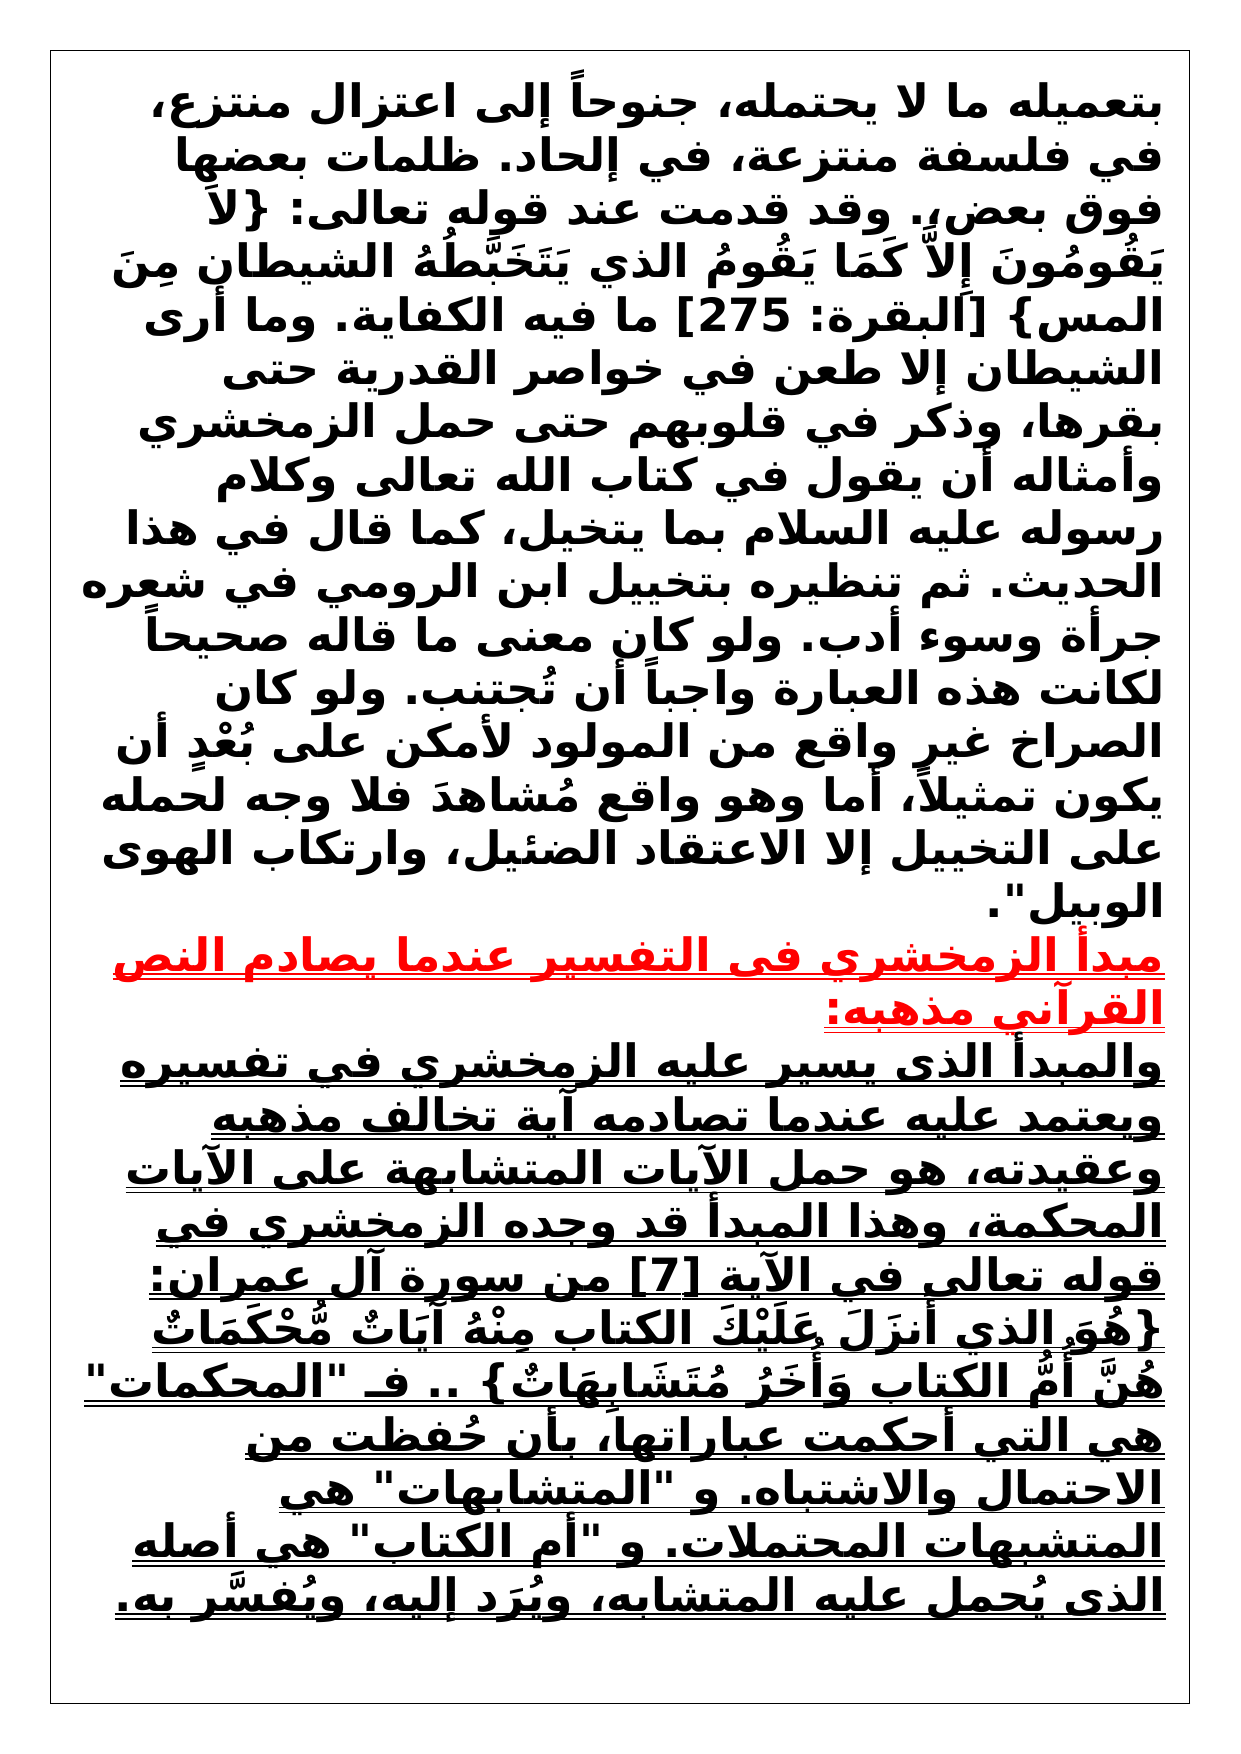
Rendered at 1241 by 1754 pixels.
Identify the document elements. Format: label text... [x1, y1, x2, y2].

text مبدأ الزمخشري فى التفسير عندما يصادم النص القرآني مذهبه: [75, 928, 1165, 1035]
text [75, 75, 1165, 928]
text والمبدأ الذى يسير عليه الزمخشري في تفسيره ويعتمد عليه عندما تصادمه آية تخالف مذهبه وعقيدته، هو حمل الآيات المتشابهة على الآيات المحكمة، وهذا المبدأ قد وجده الزمخشري في قوله تعالى في الآية [7] من سورة آل عمران: {هُوَ الذي أَنزَلَ عَلَيْكَ الكتاب مِنْهُ آيَاتٌ مُّحْكَمَاتٌ هُنَّ أُمُّ الكتاب وَأُخَرُ مُتَشَابِهَاتٌ} .. فـ "المحكمات" هي التي أحكمت عباراتها، بأن حُفظت من الاحتمال والاشتباه. و "المتشابهات" هي المتشبهات المحتملات. و "أم الكتاب" هي أصله الذى يُحمل عليه المتشابه، ويُرَد إليه، ويُفسَّر به. [75, 1035, 1165, 1622]
